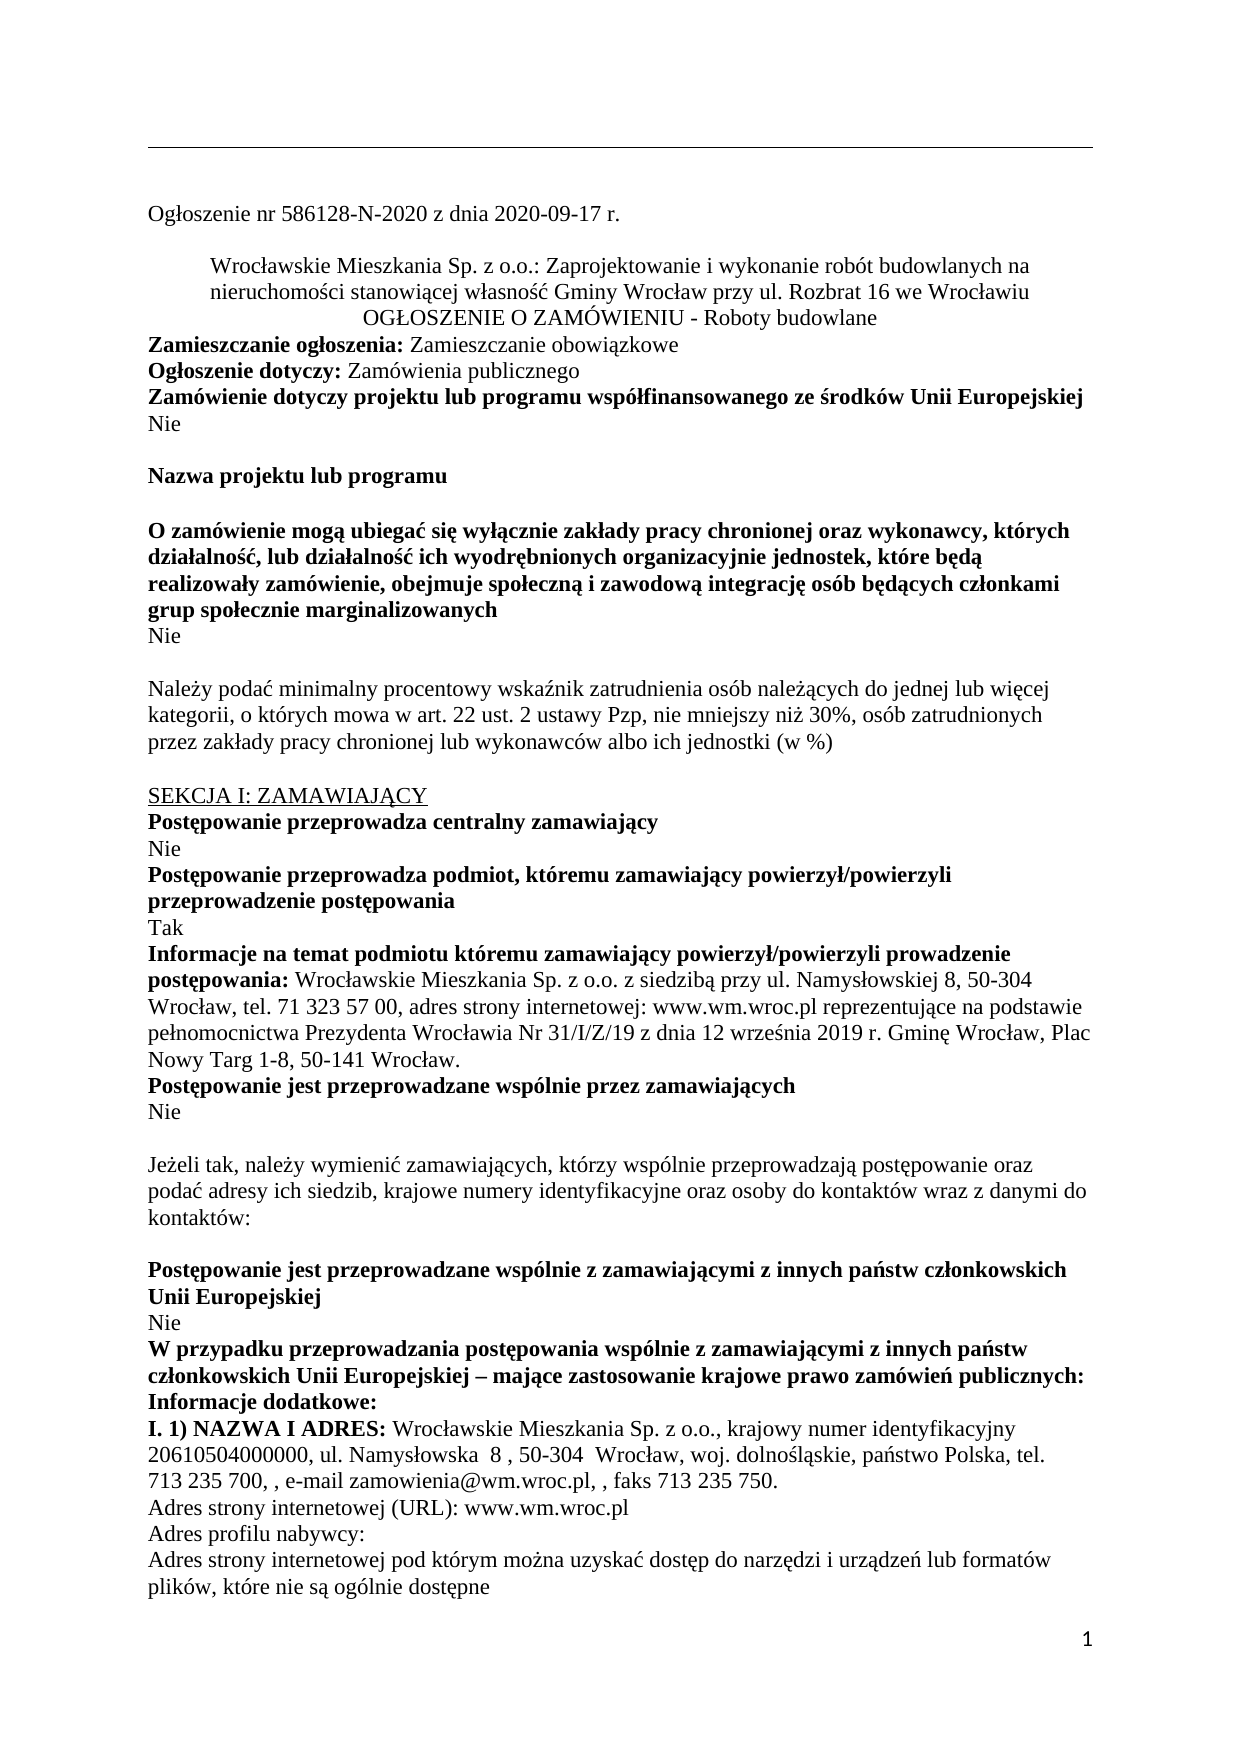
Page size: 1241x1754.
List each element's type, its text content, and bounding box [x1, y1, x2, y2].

text Jeżeli tak, należy wymienić zamawiających, którzy wspólnie przeprowadzają postępowanie oraz podać adresy ich siedzib, krajowe numery identyfikacyjne oraz osoby do kontaktów wraz z danymi do kontaktów: Postępowanie jest przeprowadzane wspólnie z zamawiającymi z innych państw członkowskich Unii Europejskiej [148, 1125, 1093, 1309]
text O zamówienie mogą ubiegać się wyłącznie zakłady pracy chronionej oraz wykonawcy, których działalność, lub działalność ich wyodrębnionych organizacyjnie jednostek, które będą realizowały zamówienie, obejmuje społeczną i zawodową integrację osób będących członkami grup społecznie marginalizowanych [148, 517, 1093, 622]
text Ogłoszenie nr 586128-N-2020 z dnia 2020-09-17 r. [148, 148, 1093, 227]
text Nie [148, 622, 1093, 649]
text I. 1) NAZWA I ADRES: Wrocławskie Mieszkania Sp. z o.o., krajowy numer identyfikacyjny 20610504000000, ul. Namysłowska 8 , 50-304 Wrocław, woj. dolnośląskie, państwo Polska, tel. 713 235 700, , e-mail zamowienia@wm.wroc.pl, , faks 713 235 750. Adres strony internetowej (URL): www.wm.wroc.pl Adres profilu nabywcy: Adres strony internetowej pod którym można uzyskać dostęp do narzędzi i urządzeń lub formatów plików, które nie są ogólnie dostępne [148, 1414, 1093, 1599]
text Zamieszczanie ogłoszenia: Zamieszczanie obowiązkowe [148, 331, 1093, 357]
text Postępowanie przeprowadza centralny zamawiający [148, 808, 1093, 835]
text SEKCJA I: ZAMAWIAJĄCY [148, 782, 1093, 808]
text Postępowanie przeprowadza podmiot, któremu zamawiający powierzył/powierzyli przeprowadzenie postępowania [148, 861, 1093, 914]
text Nie [148, 835, 1093, 861]
text Nie [148, 1309, 1093, 1336]
text Wrocławskie Mieszkania Sp. z o.o.: Zaprojektowanie i wykonanie robót budowlanych na nieruchomości stanowiącej własność Gminy Wrocław przy ul. Rozbrat 16 we Wrocławiu OGŁOSZENIE O ZAMÓWIENIU - Roboty budowlane [148, 252, 1093, 331]
text Należy podać minimalny procentowy wskaźnik zatrudnienia osób należących do jednej lub więcej kategorii, o których mowa w art. 22 ust. 2 ustawy Pzp, nie mniejszy niż 30%, osób zatrudnionych przez zakłady pracy chronionej lub wykonawców albo ich jednostki (w %) [148, 649, 1093, 782]
text Nazwa projektu lub programu [148, 436, 1093, 517]
text Informacje na temat podmiotu któremu zamawiający powierzył/powierzyli prowadzenie postępowania: Wrocławskie Mieszkania Sp. z o.o. z siedzibą przy ul. Namysłowskiej 8, 50-304 Wrocław, tel. 71 323 57 00, adres strony internetowej: www.wm.wroc.pl reprezentujące na podstawie pełnomocnictwa Prezydenta Wrocławia Nr 31/I/Z/19 z dnia 12 września 2019 r. Gminę Wrocław, Plac Nowy Targ 1-8, 50-141 Wrocław. Postępowanie jest przeprowadzane wspólnie przez zamawiających [148, 940, 1093, 1098]
text Tak [148, 914, 1093, 940]
text Nie [148, 1098, 1093, 1125]
text Nie [148, 410, 1093, 436]
text Ogłoszenie dotyczy: Zamówienia publicznego [148, 357, 1093, 383]
text Zamówienie dotyczy projektu lub programu współfinansowanego ze środków Unii Europejskiej [148, 383, 1093, 410]
text W przypadku przeprowadzania postępowania wspólnie z zamawiającymi z innych państw członkowskich Unii Europejskiej – mające zastosowanie krajowe prawo zamówień publicznych: Informacje dodatkowe: [148, 1336, 1093, 1414]
